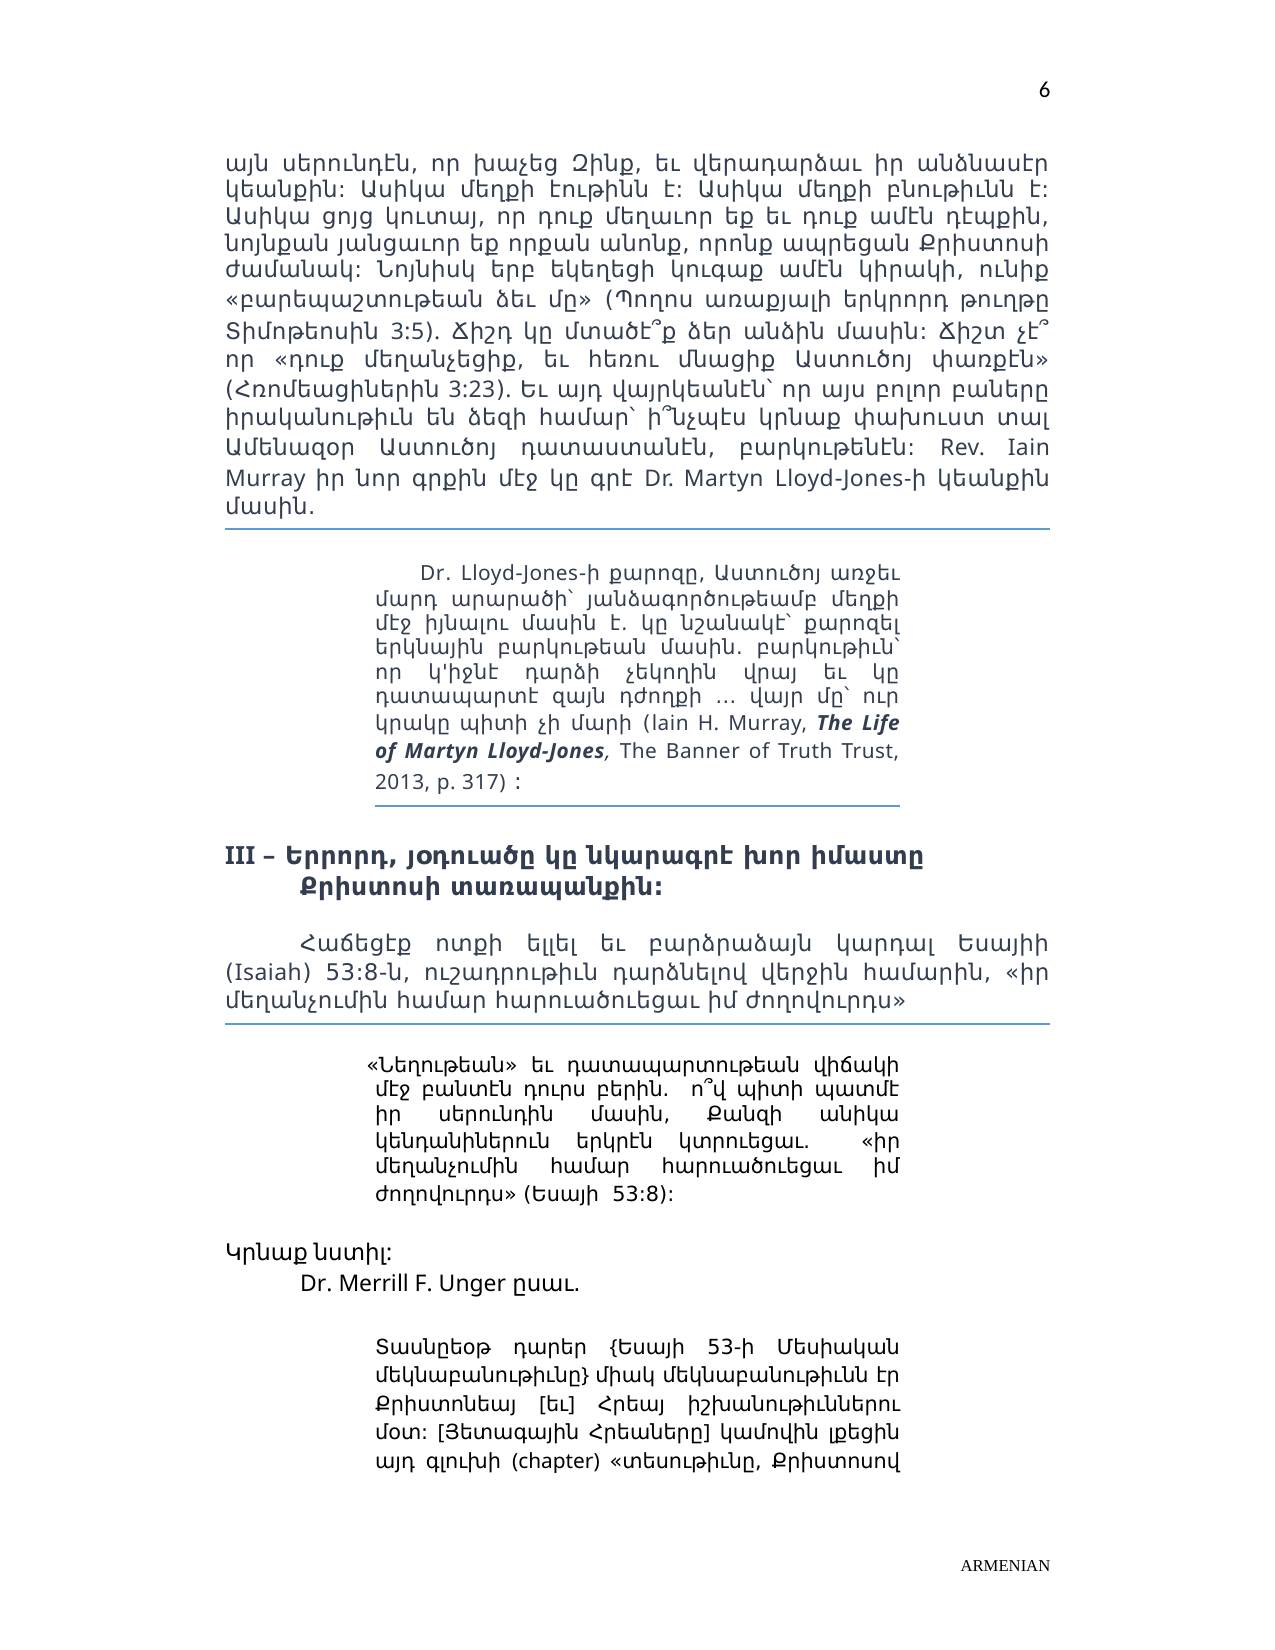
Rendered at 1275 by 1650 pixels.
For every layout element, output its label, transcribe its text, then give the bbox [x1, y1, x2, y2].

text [375, 1332, 900, 1474]
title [225, 150, 1050, 528]
title Հաճեցէք ոտքի ելլել եւ բարձրաձայն կարդալ Եսայիի (Isaiah) 53:8-ն, ուշադրութիւն դարձնելով վերջին համարին, «իր մեղանչումին համար հարուածուեցաւ իմ ժողովուրդս» [225, 930, 1050, 1023]
text «Նեղութեան» եւ դատապարտութեան վիճակի մէջ բանտէն դուրս բերին. ո՞վ պիտի պատմէ իր սերունդին մասին, Քանզի անիկա կենդանիներուն երկրէն կտրուեցաւ. «իր մեղանչումին համար հարուածուեցաւ իմ ժողովուրդս» (Եսայի 53:8): [366, 1053, 900, 1207]
title Dr. Lloyd-Jones-ի քարոզը, Աստուծոյ առջեւ մարդ արարածի՝ յանձագործութեամբ մեղքի մէջ իյնալու մասին է. կը նշանակէ՝ քարոզել երկնային բարկութեան մասին. բարկութիւն՝ որ կ'իջնէ դարձի չեկողին վրայ եւ կը դատապարտէ զայն դժողքի ... վայր մը՝ ուր կրակը պիտի չի մարի (lain H. Murray, The Life of Martyn Lloyd-Jones, The Banner of Truth Trust, 2013, p. 317) : [375, 558, 900, 805]
text Dr. Merrill F. Unger ըսաւ. [225, 1267, 1050, 1298]
title III – Երրորդ, յօդուածը կը նկարագրէ խոր իմաստը Քրիստոսի տառապանքին: [225, 838, 1050, 901]
text Կրնաք նստիլ: [225, 1236, 1050, 1267]
